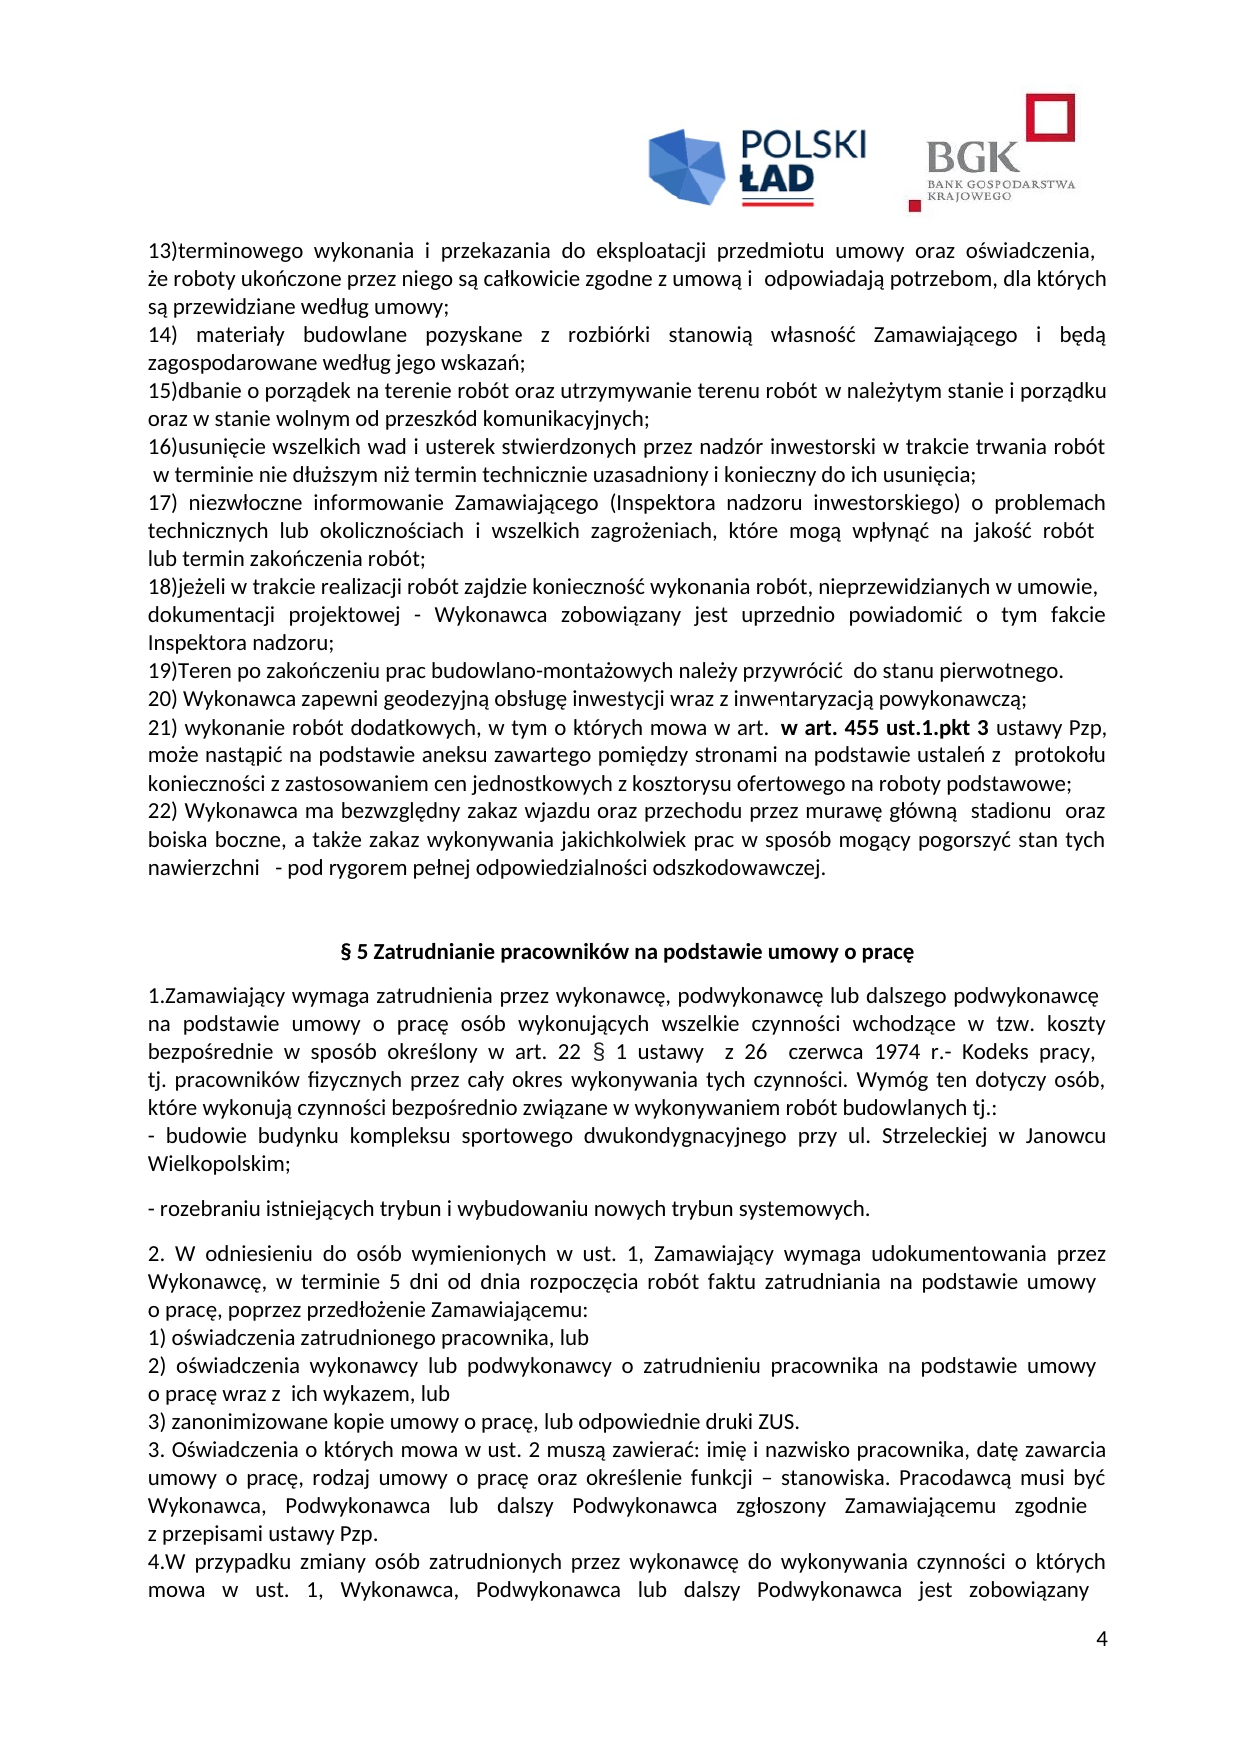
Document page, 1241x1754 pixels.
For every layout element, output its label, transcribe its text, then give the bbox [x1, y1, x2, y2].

text 15)dbanie o porządek na terenie robót oraz utrzymywanie terenu robót w należytym stanie i porządku oraz w stanie wolnym od przeszkód komunikacyjnych; [148, 376, 1107, 432]
text dokumentacji projektowej - Wykonawca zobowiązany jest uprzednio powiadomić o tym fakcie Inspektora nadzoru; [148, 601, 1107, 657]
text 21) wykonanie robót dodatkowych, w tym o których mowa w art. w art. 455 ust.1.pkt 3 ustawy Pzp, może nastąpić na podstawie aneksu zawartego pomiędzy stronami na podstawie ustaleń z protokołu konieczności z zastosowaniem cen jednostkowych z kosztorysu ofertowego na roboty podstawowe; [148, 713, 1107, 797]
text 1) oświadczenia zatrudnionego pracownika, lub [148, 1323, 1107, 1351]
text 13)terminowego wykonania i przekazania do eksploatacji przedmiotu umowy oraz oświadczenia, że roboty ukończone przez niego są całkowicie zgodne z umową i odpowiadają potrzebom, dla których są przewidziane według umowy; [148, 236, 1107, 320]
text 2. W odniesieniu do osób wymienionych w ust. 1, Zamawiający wymaga udokumentowania przez Wykonawcę, w terminie 5 dni od dnia rozpoczęcia robót faktu zatrudniania na podstawie umowy o pracę, poprzez przedłożenie Zamawiającemu: [148, 1239, 1107, 1323]
text 16)usunięcie wszelkich wad i usterek stwierdzonych przez nadzór inwestorski w trakcie trwania robót w terminie nie dłuższym niż termin technicznie uzasadniony i konieczny do ich usunięcia; [148, 432, 1107, 488]
text 22) Wykonawca ma bezwzględny zakaz wjazdu oraz przechodu przez murawę główną stadionu oraz boiska boczne, a także zakaz wykonywania jakichkolwiek prac w sposób mogący pogorszyć stan tych nawierzchni - pod rygorem pełnej odpowiedzialności odszkodowawczej. [148, 797, 1107, 881]
text 3) zanonimizowane kopie umowy o pracę, lub odpowiednie druki ZUS. [148, 1407, 1107, 1435]
text 2) oświadczenia wykonawcy lub podwykonawcy o zatrudnieniu pracownika na podstawie umowy o pracę wraz z ich wykazem, lub [148, 1351, 1107, 1407]
text 1.Zamawiający wymaga zatrudnienia przez wykonawcę, podwykonawcę lub dalszego podwykonawcę na podstawie umowy o pracę osób wykonujących wszelkie czynności wchodzące w tzw. koszty bezpośrednie w sposób określony w art. 22 § 1 ustawy z 26 czerwca 1974 r.- Kodeks pracy, tj. pracowników fizycznych przez cały okres wykonywania tych czynności. Wymóg ten dotyczy osób, które wykonują czynności bezpośrednio związane w wykonywaniem robót budowlanych tj.: [148, 981, 1107, 1122]
text 17) niezwłoczne informowanie Zamawiającego (Inspektora nadzoru inwestorskiego) o problemach technicznych lub okolicznościach i wszelkich zagrożeniach, które mogą wpłynąć na jakość robót lub termin zakończenia robót; [148, 488, 1107, 572]
picture [628, 73, 1108, 237]
text 14) materiały budowlane pozyskane z rozbiórki stanowią własność Zamawiającego i będą zagospodarowane według jego wskazań; [148, 320, 1107, 376]
text - rozebraniu istniejących trybun i wybudowaniu nowych trybun systemowych. [148, 1194, 1107, 1222]
text - budowie budynku kompleksu sportowego dwukondygnacyjnego przy ul. Strzeleckiej w Janowcu Wielkopolskim; [148, 1122, 1107, 1178]
text § 5 Zatrudnianie pracowników na podstawie umowy o pracę [148, 937, 1107, 965]
text 19)Teren po zakończeniu prac budowlano-montażowych należy przywrócić do stanu pierwotnego. [148, 657, 1096, 684]
text 18)jeżeli w trakcie realizacji robót zajdzie konieczność wykonania robót, nieprzewidzianych w umowie, [148, 572, 1107, 601]
text 20) Wykonawca zapewni geodezyjną obsługę inwestycji wraz z inwentaryzacją powykonawczą; [148, 684, 1107, 713]
text 3. Oświadczenia o których mowa w ust. 2 muszą zawierać: imię i nazwisko pracownika, datę zawarcia umowy o pracę, rodzaj umowy o pracę oraz określenie funkcji – stanowiska. Pracodawcą musi być Wykonawca, Podwykonawca lub dalszy Podwykonawca zgłoszony Zamawiającemu zgodnie z przepisami ustawy Pzp. [148, 1435, 1107, 1547]
